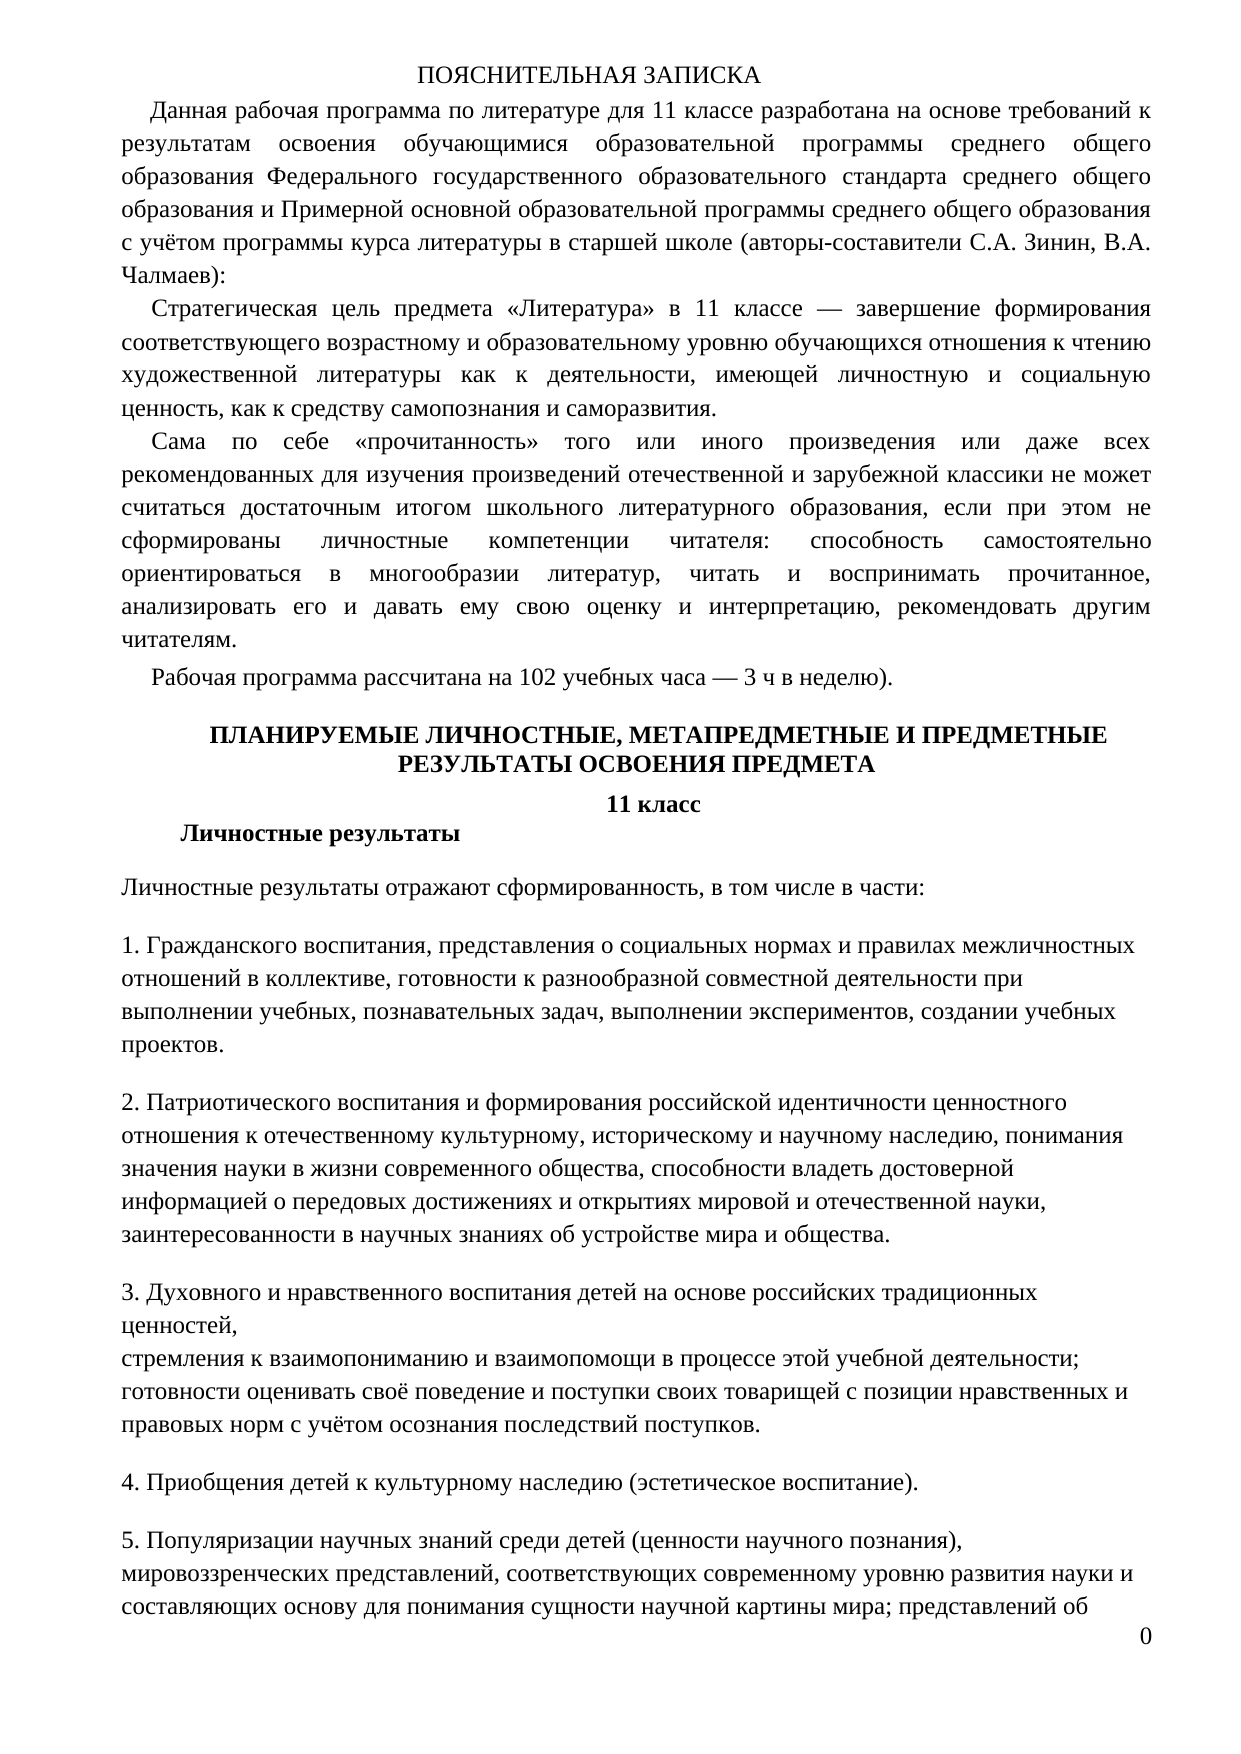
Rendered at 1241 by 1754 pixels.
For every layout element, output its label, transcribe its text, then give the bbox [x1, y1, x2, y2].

text Планируемые личностные, метапредметные и предметные результаты освоения предмета [121, 720, 1152, 778]
text 1. Гражданского воспитания, представления о социальных нормах и правилах межличностных отношений в коллективе, готовности к разнообразной совместной деятельности при выполнении учебных, познавательных задач, выполнении экспериментов, создании учебных проектов. [121, 930, 1152, 1058]
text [121, 1525, 1152, 1620]
text Личностные результаты [121, 818, 1152, 847]
text 3. Духовного и нравственного воспитания детей на основе российских традиционных ценностей, [121, 1277, 1152, 1339]
text Сама по себе «прочитанность» того или иного произведения или даже всех рекомендованных для изучения произведений отечественной и зарубежной классики не может считаться достаточным итогом школьного литературного образования, если при этом не сформированы личностные компетенции читателя: способность самостоятельно ориентироваться в многообразии литератур, читать и воспринимать прочитанное, анализировать его и давать ему свою оценку и интерпретацию, рекомендовать другим читателям. [121, 426, 1152, 653]
text 11 класс [155, 789, 1152, 818]
text Стратегическая цель предмета «Литература» в 11 классе — завершение формирования соответствующего возрастному и образовательному уровню обучающихся отношения к чтению художественной литературы как к деятельности, имеющей личностную и социальную ценность, как к средству самопознания и саморазвития. [121, 293, 1152, 421]
text 2. Патриотического воспитания и формирования российской идентичности ценностного отношения к отечественному культурному, историческому и научному наследию, понимания значения науки в жизни современного общества, способности владеть достоверной информацией о передовых достижениях и открытиях мировой и отечественной науки, заинтересованности в научных знаниях об устройстве мира и общества. [121, 1087, 1152, 1248]
text 4. Приобщения детей к культурному наследию (эстетическое воспитание). [121, 1467, 1152, 1496]
text Личностные результаты отражают сформированность, в том числе в части: [121, 872, 1152, 901]
text Данная рабочая программа по литературе для 11 классе разработана на основе требований к результатам освоения обучающимися образовательной программы среднего общего образования Федерального государственного образовательного стандарта среднего общего образования и Примерной основной образовательной программы среднего общего образования с учётом программы курса литературы в старшей школе (авторы-составители С.А. Зинин, В.А. Чалмаев): [121, 95, 1152, 289]
text Рабочая программа рассчитана на 102 учебных часа — 3 ч в неделю). [121, 662, 1152, 691]
text стремления к взаимопониманию и взаимопомощи в процессе этой учебной деятельности; готовности оценивать своё поведение и поступки своих товарищей с позиции нравственных и правовых норм с учётом осознания последствий поступков. [121, 1343, 1152, 1438]
text ПОЯСНИТЕЛЬНАЯ ЗАПИСКА [417, 61, 1152, 89]
